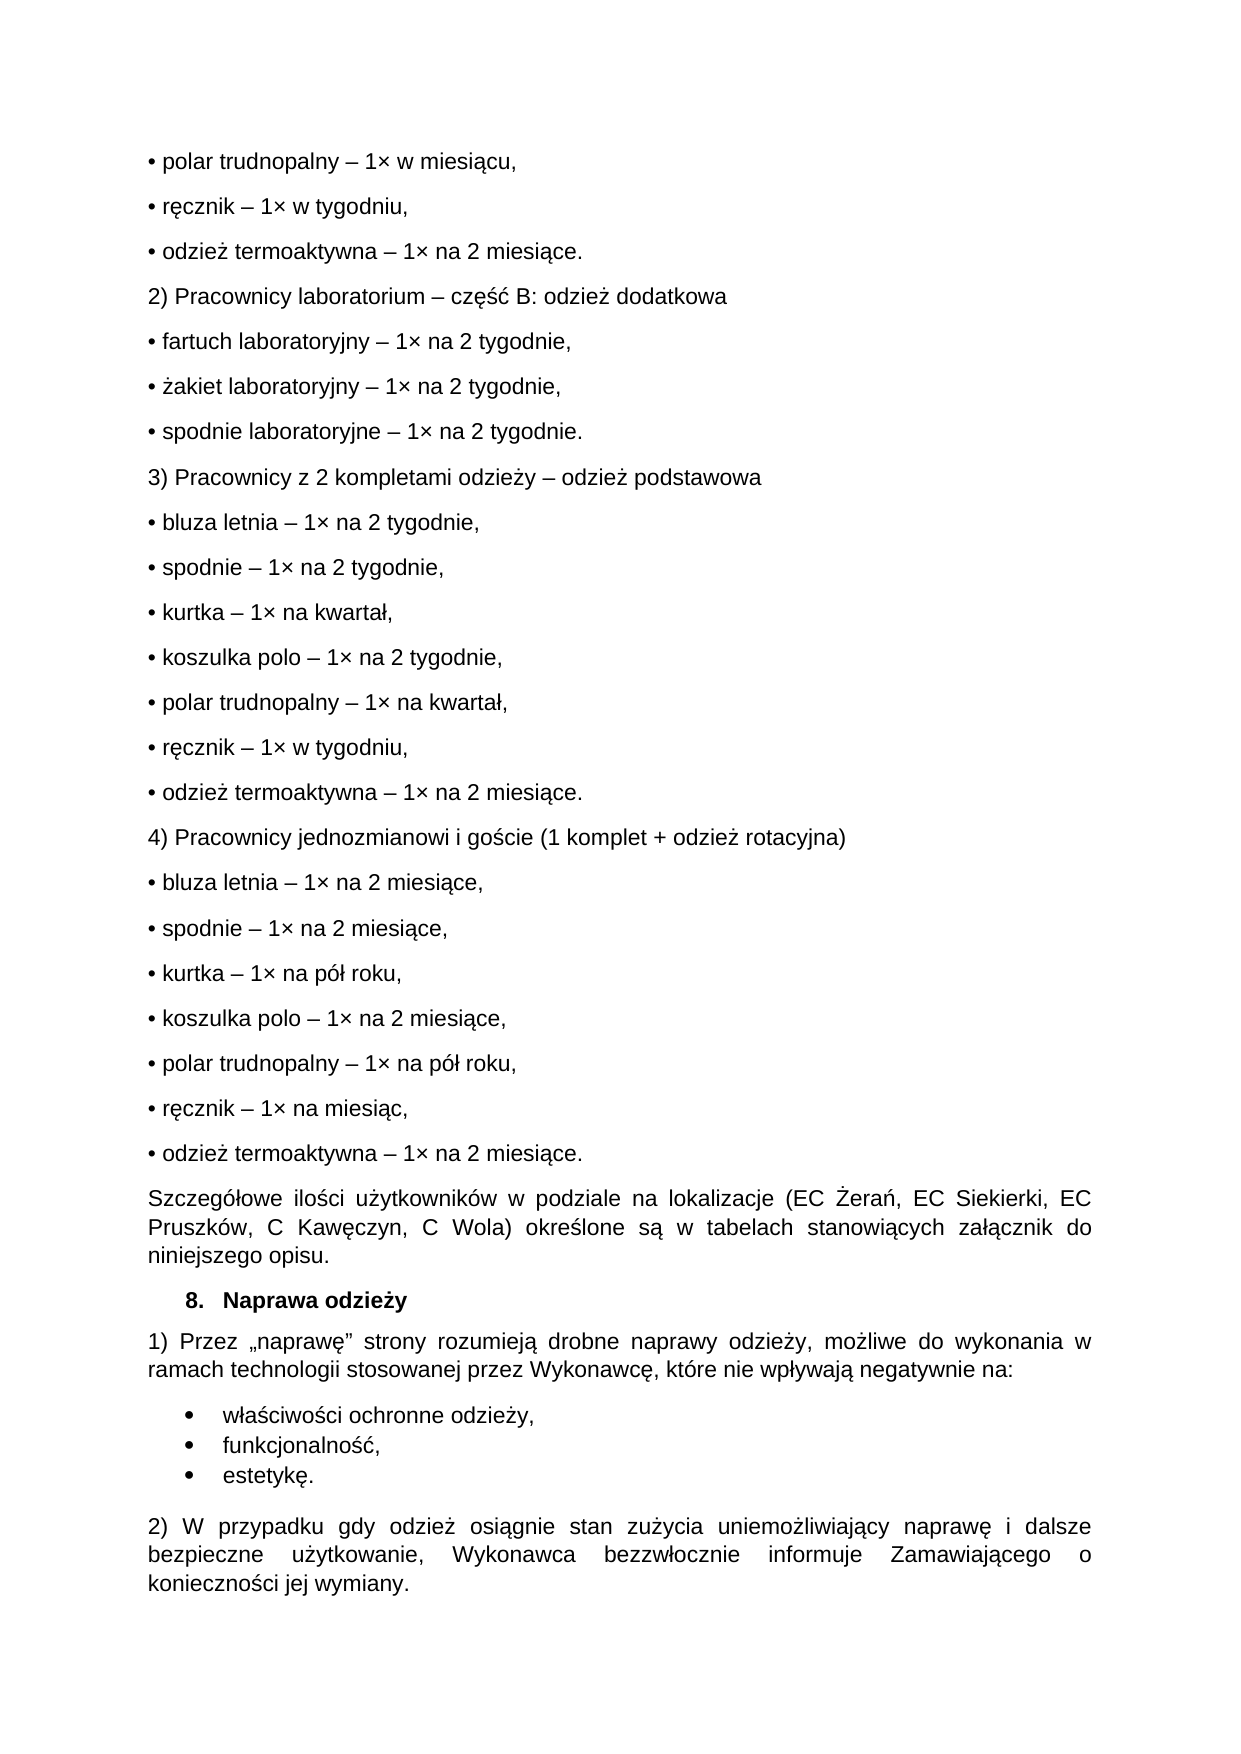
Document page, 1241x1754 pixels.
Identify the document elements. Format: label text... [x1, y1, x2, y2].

text 2) W przypadku gdy odzież osiągnie stan zużycia uniemożliwiający naprawę i dalsze bezpieczne użytkowanie, Wykonawca bezzwłocznie informuje Zamawiającego o konieczności jej wymiany. [148, 1513, 1092, 1596]
text • kurtka – 1× na pół roku, [148, 959, 1092, 986]
text • bluza letnia – 1× na 2 tygodnie, [148, 508, 1092, 535]
list właściwości ochronne odzieży, [185, 1402, 1092, 1428]
text • spodnie – 1× na 2 tygodnie, [148, 554, 1092, 580]
text • fartuch laboratoryjny – 1× na 2 tygodnie, [148, 328, 1092, 354]
text • żakiet laboratoryjny – 1× na 2 tygodnie, [148, 373, 1092, 399]
text • odzież termoaktywna – 1× na 2 miesiące. [148, 238, 1092, 264]
text • kurtka – 1× na kwartał, [148, 599, 1092, 625]
text • koszulka polo – 1× na 2 miesiące, [148, 1005, 1092, 1031]
list funkcjonalność, [185, 1432, 1092, 1458]
text • odzież termoaktywna – 1× na 2 miesiące. [148, 779, 1092, 806]
subtitle Naprawa odzieży [185, 1287, 1092, 1313]
text Szczegółowe ilości użytkowników w podziale na lokalizacje (EC Żerań, EC Siekierki, EC Pruszków, C Kawęczyn, C Wola) określone są w tabelach stanowiących załącznik do niniejszego opisu. [148, 1185, 1092, 1268]
text • ręcznik – 1× w tygodniu, [148, 734, 1092, 760]
text • spodnie laboratoryjne – 1× na 2 tygodnie. [148, 418, 1092, 445]
list estetykę. [185, 1462, 1092, 1488]
text • polar trudnopalny – 1× na pół roku, [148, 1050, 1092, 1076]
text 3) Pracownicy z 2 kompletami odzieży – odzież podstawowa [148, 463, 1092, 490]
text • polar trudnopalny – 1× na kwartał, [148, 689, 1092, 715]
text 1) Przez „naprawę” strony rozumieją drobne naprawy odzieży, możliwe do wykonania w ramach technologii stosowanej przez Wykonawcę, które nie wpływają negatywnie na: [148, 1328, 1092, 1383]
text • bluza letnia – 1× na 2 miesiące, [148, 869, 1092, 896]
text 4) Pracownicy jednozmianowi i goście (1 komplet + odzież rotacyjna) [148, 824, 1092, 851]
text 2) Pracownicy laboratorium – część B: odzież dodatkowa [148, 283, 1092, 309]
text • polar trudnopalny – 1× w miesiącu, [148, 148, 1092, 174]
text • spodnie – 1× na 2 miesiące, [148, 914, 1092, 941]
text • odzież termoaktywna – 1× na 2 miesiące. [148, 1140, 1092, 1166]
text • ręcznik – 1× w tygodniu, [148, 193, 1092, 219]
text • koszulka polo – 1× na 2 tygodnie, [148, 644, 1092, 670]
text • ręcznik – 1× na miesiąc, [148, 1095, 1092, 1121]
